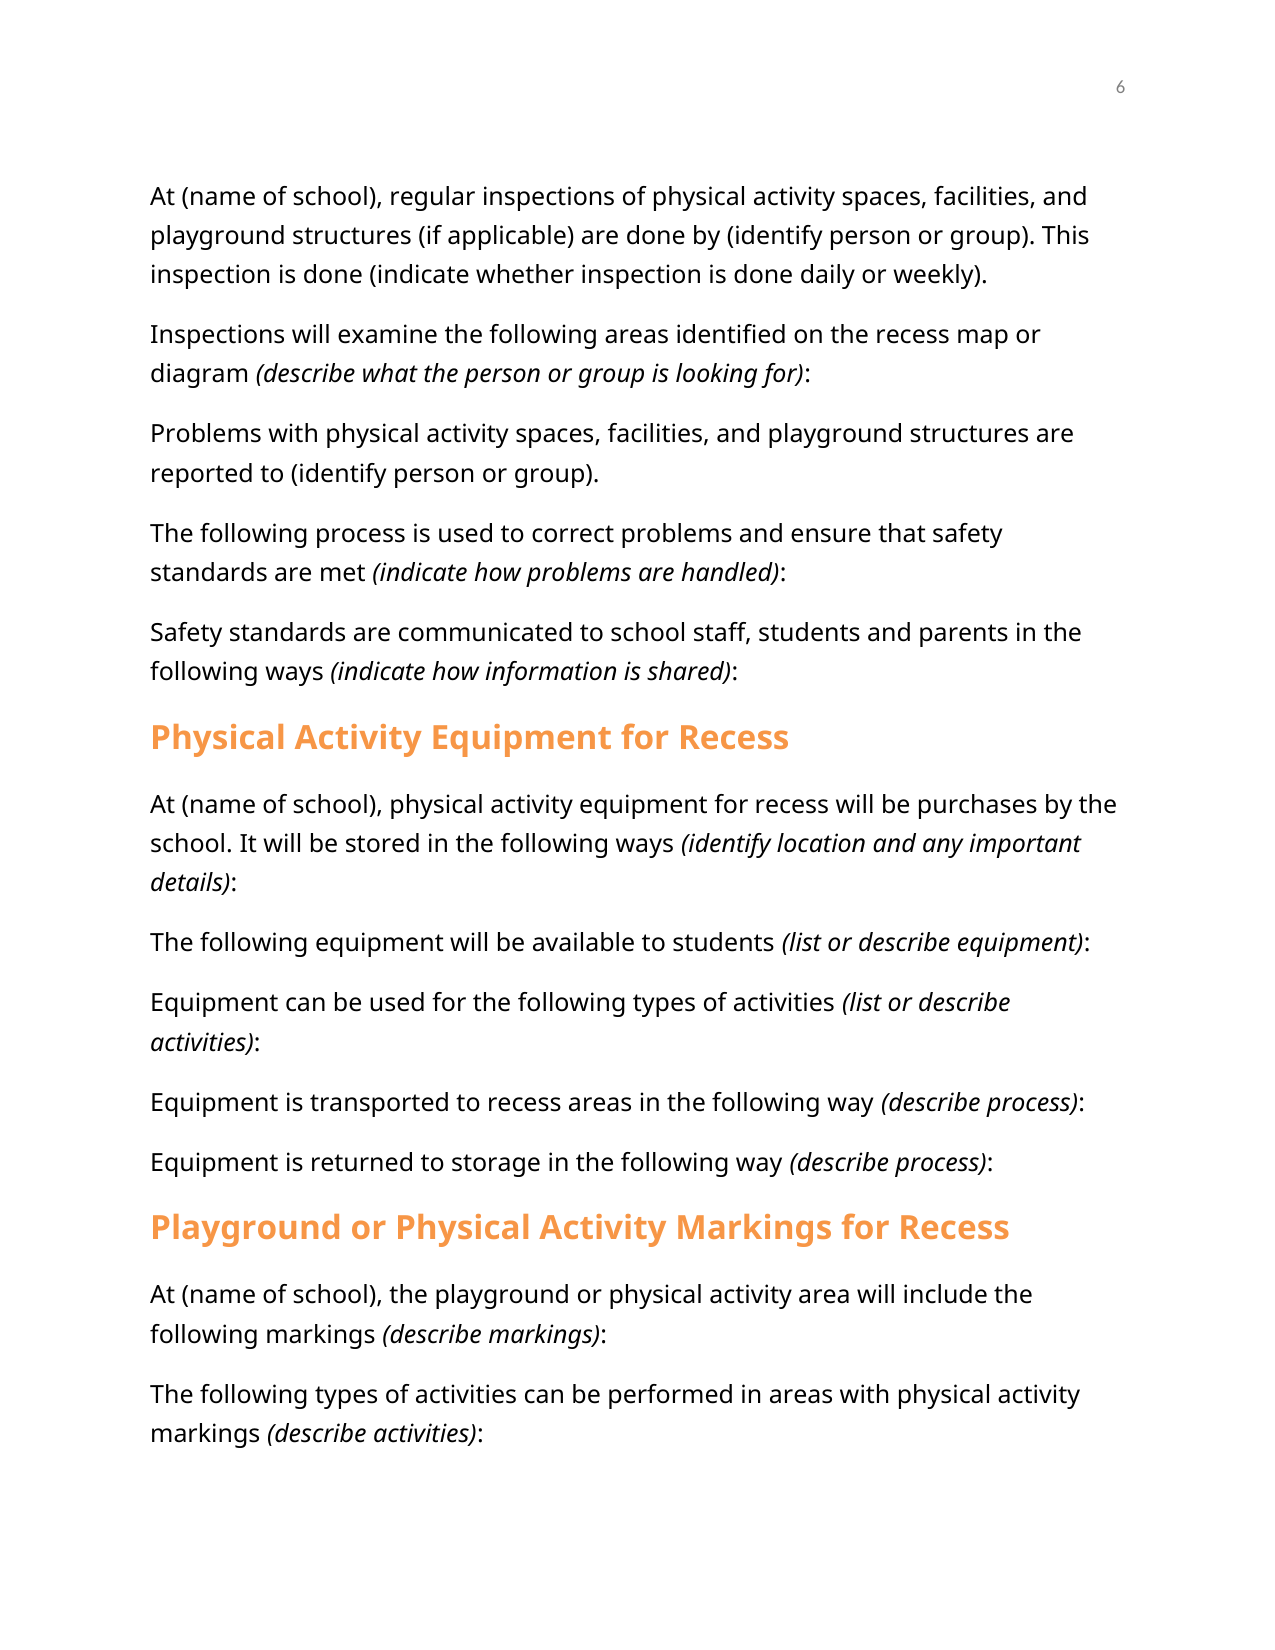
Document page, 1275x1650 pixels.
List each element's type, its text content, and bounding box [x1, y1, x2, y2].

text Equipment is returned to storage in the following way (describe process): [150, 1144, 1125, 1178]
text At (name of school), regular inspections of physical activity spaces, facilities, and playground structures (if applicable) are done by (identify person or group). This inspection is done (indicate whether inspection is done daily or weekly). [150, 179, 1125, 291]
text Inspections will examine the following areas identified on the recess map or diagram (describe what the person or group is looking for): [150, 317, 1125, 390]
text At (name of school), physical activity equipment for recess will be purchases by the school. It will be stored in the following ways (identify location and any important details): [150, 787, 1125, 899]
text Problems with physical activity spaces, facilities, and playground structures are reported to (identify person or group). [150, 416, 1125, 489]
text Equipment can be used for the following types of activities (list or describe activities): [150, 985, 1125, 1058]
text Physical Activity Equipment for Recess [150, 714, 1125, 759]
text The following equipment will be available to students (list or describe equipment): [150, 925, 1125, 959]
text Playground or Physical Activity Markings for Recess [150, 1204, 1125, 1249]
text Equipment is transported to recess areas in the following way (describe process): [150, 1084, 1125, 1118]
text The following process is used to correct problems and ensure that safety standards are met (indicate how problems are handled): [150, 515, 1125, 588]
text The following types of activities can be performed in areas with physical activity markings (describe activities): [150, 1376, 1125, 1449]
text Safety standards are communicated to school staff, students and parents in the following ways (indicate how information is shared): [150, 614, 1125, 688]
text At (name of school), the playground or physical activity area will include the following markings (describe markings): [150, 1277, 1125, 1350]
